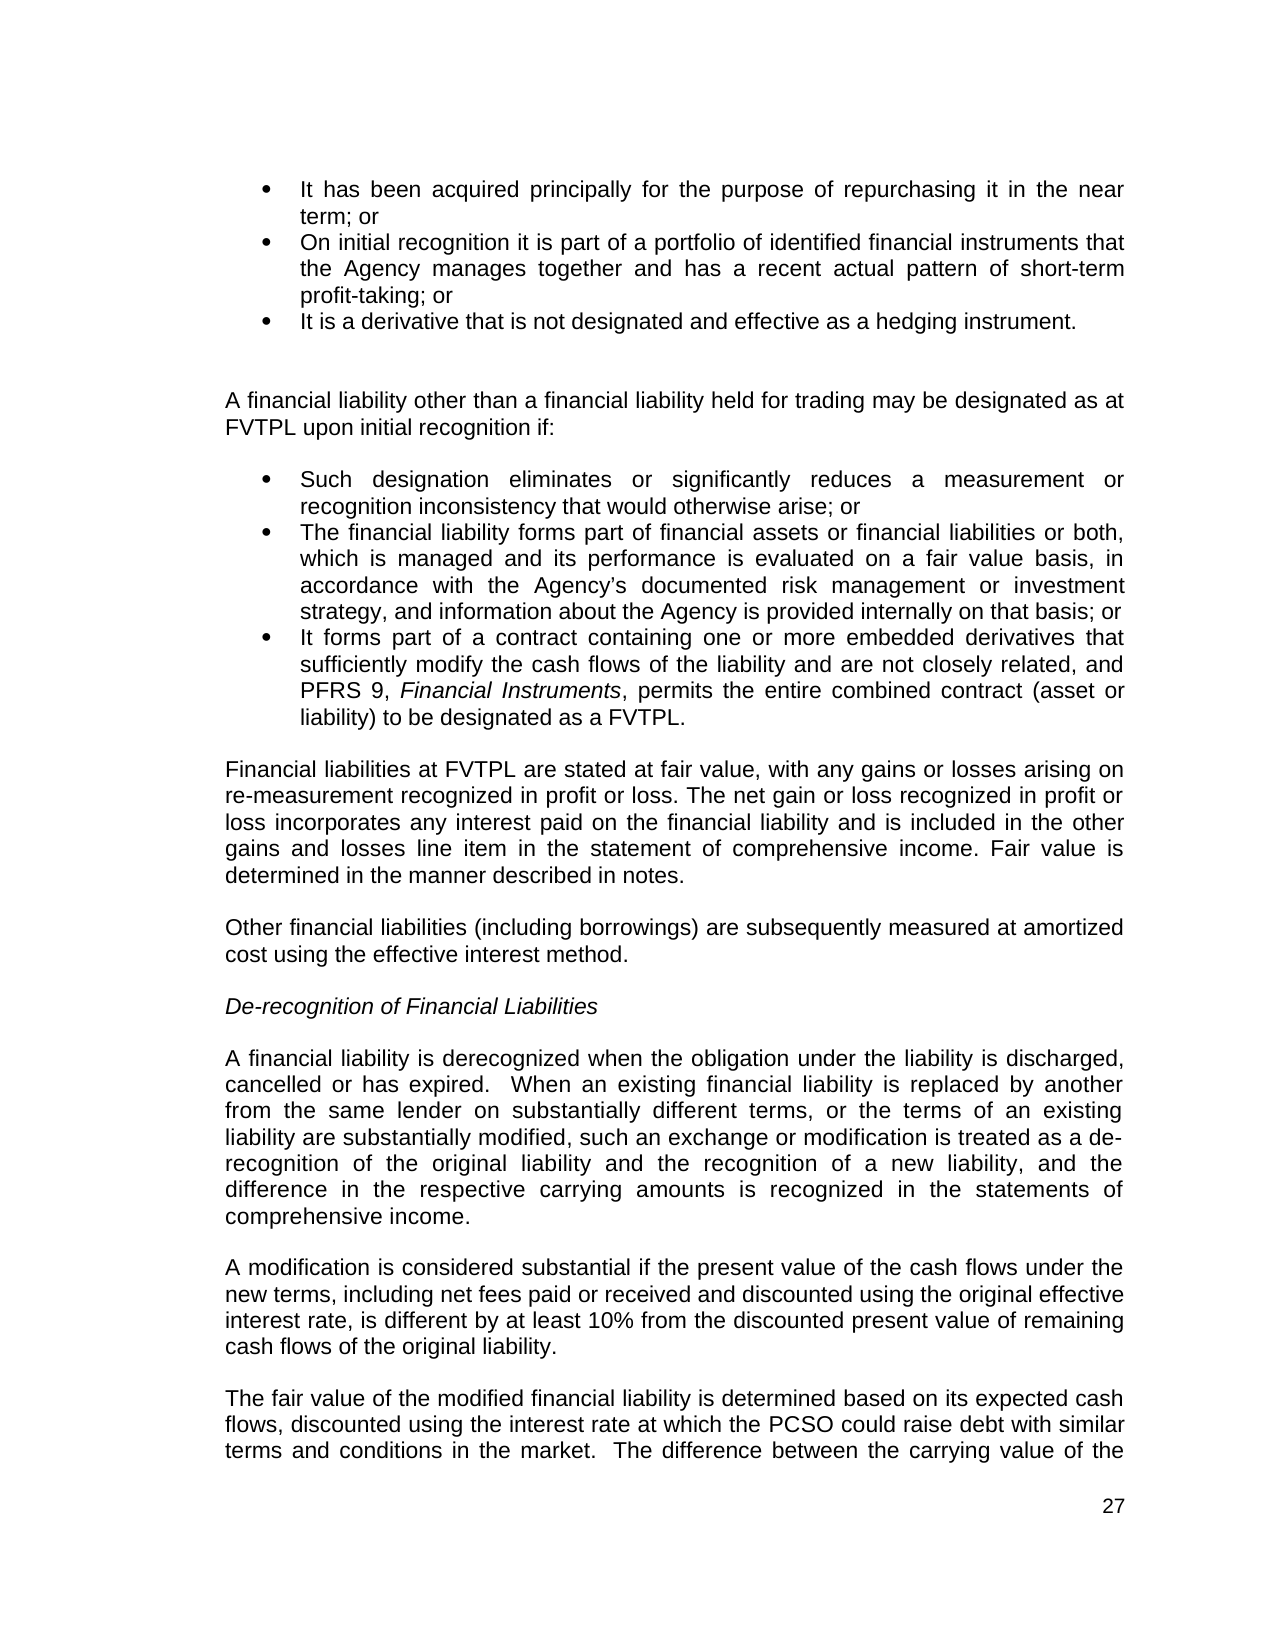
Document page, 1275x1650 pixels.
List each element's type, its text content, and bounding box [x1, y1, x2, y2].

text Other financial liabilities (including borrowings) are subsequently measured at amortized cost using the effective interest method. [225, 914, 1125, 967]
text A modification is considered substantial if the present value of the cash flows under the new terms, including net fees paid or received and discounted using the original effective interest rate, is different by at least 10% from the discounted present value of remaining cash flows of the original liability. [225, 1254, 1125, 1359]
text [225, 1384, 1125, 1464]
text De-recognition of Financial Liabilities [225, 993, 1125, 1020]
list On initial recognition it is part of a portfolio of identified financial instruments that the Agency manages together and has a recent actual pattern of short-term profit-taking; or [262, 229, 1125, 308]
list It has been acquired principally for the purpose of repurchasing it in the near term; or [262, 176, 1125, 229]
list It forms part of a contract containing one or more embedded derivatives that sufficiently modify the cash flows of the liability and are not closely related, and PFRS 9, Financial Instruments, permits the entire combined contract (asset or liability) to be designated as a FVTPL. [262, 624, 1125, 730]
text Financial liabilities at FVTPL are stated at fair value, with any gains or losses arising on re-measurement recognized in profit or loss. The net gain or loss recognized in profit or loss incorporates any interest paid on the financial liability and is included in the other gains and losses line item in the statement of comprehensive income. Fair value is determined in the manner described in notes. [225, 756, 1125, 888]
list It is a derivative that is not designated and effective as a hedging instrument. [262, 308, 1125, 334]
text A financial liability is derecognized when the obligation under the liability is discharged, cancelled or has expired. When an existing financial liability is replaced by another from the same lender on substantially different terms, or the terms of an existing liability are substantially modified, such an exchange or modification is treated as a de-recognition of the original liability and the recognition of a new liability, and the difference in the respective carrying amounts is recognized in the statements of comprehensive income. [225, 1045, 1125, 1229]
list Such designation eliminates or significantly reduces a measurement or recognition inconsistency that would otherwise arise; or [262, 466, 1125, 519]
list The financial liability forms part of financial assets or financial liabilities or both, which is managed and its performance is evaluated on a fair value basis, in accordance with the Agency’s documented risk management or investment strategy, and information about the Agency is provided internally on that basis; or [262, 519, 1125, 624]
text A financial liability other than a financial liability held for trading may be designated as at FVTPL upon initial recognition if: [225, 387, 1125, 440]
